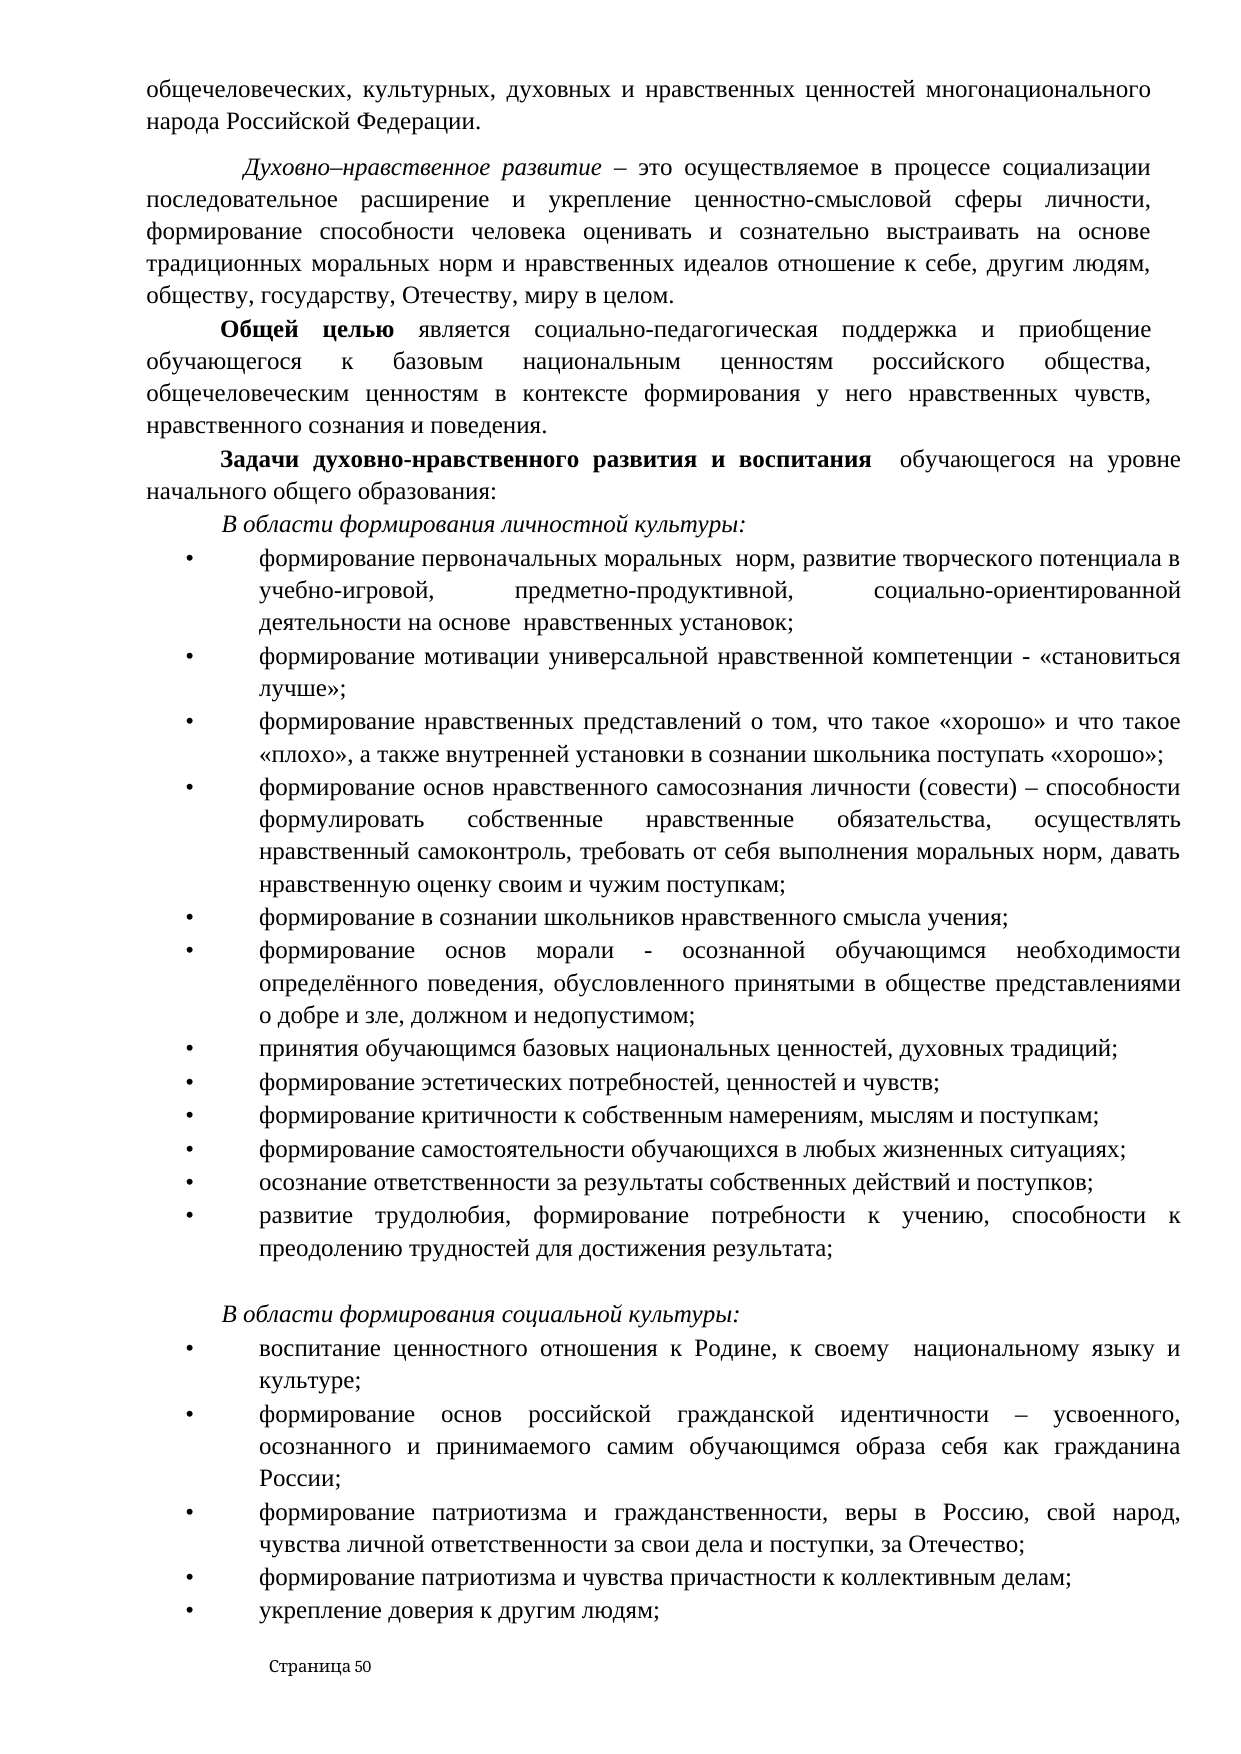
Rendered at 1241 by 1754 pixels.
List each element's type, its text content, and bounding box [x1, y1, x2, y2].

list воспитание ценностного отношения к Родине, к своему национальному языку и культуре; [185, 1333, 1181, 1394]
list формирование мотивации универсальной нравственной компетенции - «становиться лучше»; [185, 641, 1181, 702]
list осознание ответственности за результаты собственных действий и поступков; [185, 1167, 1181, 1196]
text В области формирования социальной культуры: [221, 1299, 1153, 1328]
list формирование патриотизма и чувства причастности к коллективным делам; [185, 1562, 1181, 1591]
list принятия обучающимся базовых национальных ценностей, духовных традиций; [185, 1033, 1181, 1062]
list формирование основ морали - осознанной обучающимся необходимости определённого поведения, обусловленного принятыми в обществе представлениями о добре и зле, должном и недопустимом; [185, 936, 1181, 1029]
list укрепление доверия к другим людям; [185, 1596, 1181, 1624]
list формирование основ российской гражданской идентичности – усвоенного, осознанного и принимаемого самим обучающимся образа себя как гражданина России; [185, 1399, 1181, 1492]
text Общей целью является социально-педагогическая поддержка и приобщение обучающегося к базовым национальным ценностям российского общества, общечеловеческим ценностям в контексте формирования у него нравственных чувств, нравственного сознания и поведения. [146, 314, 1152, 439]
list формирование первоначальных моральных норм, развитие творческого потенциала в учебно-игровой, предметно-продуктивной, социально-ориентированной деятельности на основе нравственных установок; [185, 543, 1181, 636]
list формирование основ нравственного самосознания личности (совести) – способности формулировать собственные нравственные обязательства, осуществлять нравственный самоконтроль, требовать от себя выполнения моральных норм, давать нравственную оценку своим и чужим поступкам; [185, 772, 1181, 897]
list формирование критичности к собственным намерениям, мыслям и поступкам; [185, 1100, 1181, 1129]
text Духовно–нравственное развитие – это осуществляемое в процессе социализации последовательное расширение и укрепление ценностно-смысловой сферы личности, формирование способности человека оценивать и сознательно выстраивать на основе традиционных моральных норм и нравственных идеалов отношение к себе, другим людям, обществу, государству, Отечеству, миру в целом. [146, 152, 1151, 309]
list развитие трудолюбия, формирование потребности к учению, способности к преодолению трудностей для достижения результата; [185, 1201, 1181, 1261]
list формирование эстетических потребностей, ценностей и чувств; [185, 1067, 1181, 1096]
list формирование самостоятельности обучающихся в любых жизненных ситуациях; [185, 1134, 1181, 1162]
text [146, 74, 1152, 135]
list формирование в сознании школьников нравственного смысла учения; [185, 902, 1181, 931]
list формирование патриотизма и гражданственности, веры в Россию, свой народ, чувства личной ответственности за свои дела и поступки, за Отечество; [185, 1497, 1181, 1557]
list формирование нравственных представлений о том, что такое «хорошо» и что такое «плохо», а также внутренней установки в сознании школьника поступать «хорошо»; [185, 706, 1181, 767]
text В области формирования личностной культуры: [221, 509, 1153, 538]
text Задачи духовно-нравственного развития и воспитания обучающегося на уровне начального общего образования: [146, 444, 1181, 505]
